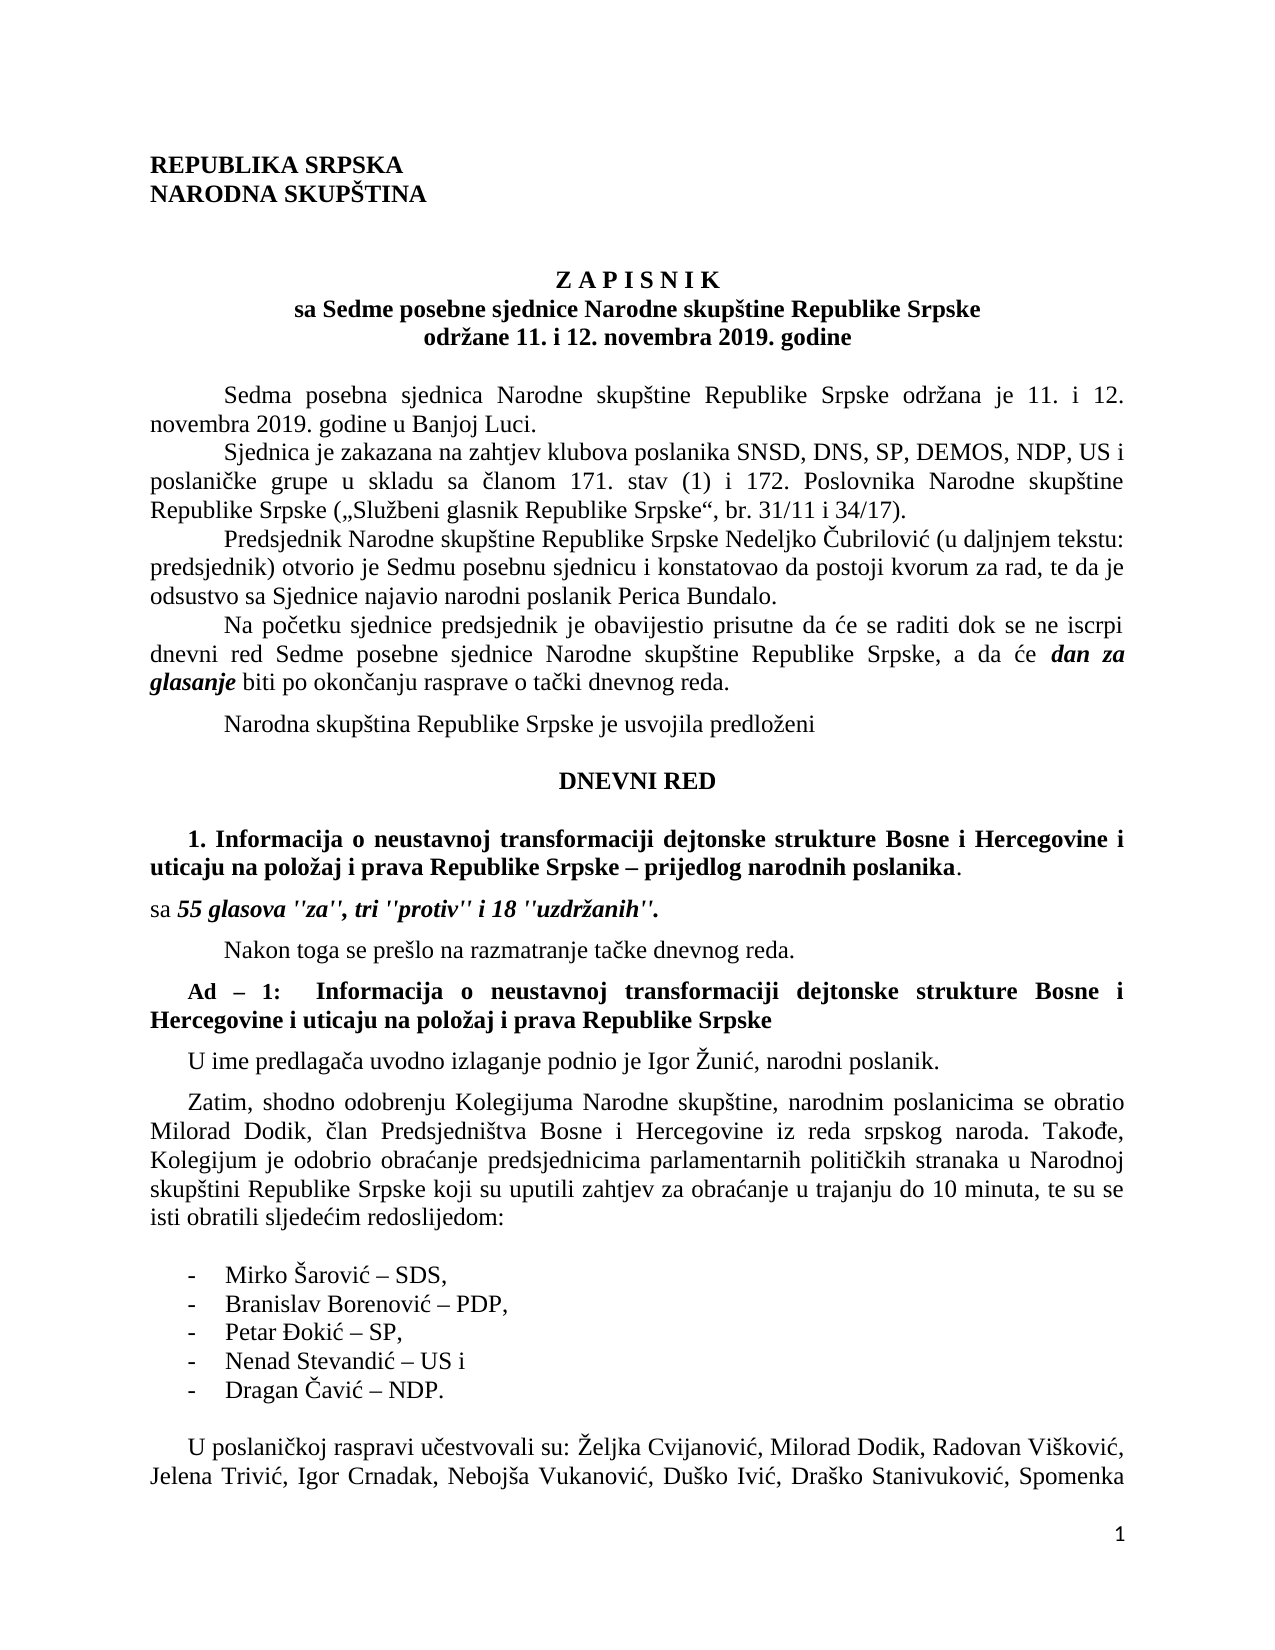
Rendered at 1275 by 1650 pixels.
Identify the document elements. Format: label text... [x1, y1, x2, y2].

text Sjednica je zakazana na zahtjev klubova poslanika SNSD, DNS, SP, DEMOS, NDP, US i poslaničke grupe u skladu sa članom 171. stav (1) i 172. Poslovnika Narodne skupštine Republike Srpske („Službeni glasnik Republike Srpske“, br. 31/11 i 34/17). [150, 437, 1125, 524]
text Predsjednik Narodne skupštine Republike Srpske Nedeljko Čubrilović (u daljnjem tekstu: predsjednik) otvorio je Sedmu posebnu sjednicu i konstatovao da postoji kvorum za rad, te da je odsustvo sa Sjednice najavio narodni poslanik Perica Bundalo. [150, 524, 1125, 610]
text NARODNA SKUPŠTINA [150, 179, 1125, 207]
text Ad – 1: Informacija o neustavnoj transformaciji dejtonske strukture Bosne i Hercegovine i uticaju na položaj i prava Republike Srpske [150, 976, 1125, 1034]
text Narodna skupština Republike Srpske je usvojila predloženi [150, 709, 1125, 737]
list Nenad Stevandić – US i [187, 1346, 1125, 1375]
text DNEVNI RED [150, 766, 1125, 795]
text Sedma posebna sjednica Narodne skupštine Republike Srpske održana je 11. i 12. novembra 2019. godine u Banjoj Luci. [150, 380, 1125, 437]
list Branislav Borenović – PDP, [187, 1289, 1125, 1317]
text sa Sedme posebne sjednice Narodne skupštine Republike Srpske [150, 294, 1125, 322]
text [150, 1432, 1125, 1490]
list Petar Đokić – SP, [187, 1317, 1125, 1346]
text 1. Informacija o neustavnoj transformaciji dejtonske strukture Bosne i Hercegovine i uticaju na položaj i prava Republike Srpske – prijedlog narodnih poslanika. [150, 824, 1125, 881]
text REPUBLIKA SRPSKA [150, 150, 1125, 179]
text Na početku sjednice predsjednik je obavijestio prisutne da će se raditi dok se ne iscrpi dnevni red Sedme posebne sjednice Narodne skupštine Republike Srpske, a da će dan za glasanje biti po okončanju rasprave o tački dnevnog reda. [150, 610, 1125, 696]
text Nakon toga se prešlo na razmatranje tačke dnevnog reda. [150, 935, 1125, 964]
list Mirko Šarović – SDS, [187, 1260, 1125, 1289]
list sa 55 glasova ''za'', tri ''protiv'' i 18 ''uzdržanih''. [150, 894, 1125, 922]
text Z A P I S N I K [150, 265, 1125, 294]
text održane 11. i 12. novembra 2019. godine [150, 322, 1125, 351]
text U ime predlagača uvodno izlaganje podnio je Igor Žunić, narodni poslanik. [150, 1046, 1125, 1075]
list Dragan Čavić – NDP. [187, 1375, 1125, 1404]
text Zatim, shodno odobrenju Kolegijuma Narodne skupštine, narodnim poslanicima se obratio Milorad Dodik, član Predsjedništva Bosne i Hercegovine iz reda srpskog naroda. Takođe, Kolegijum je odobrio obraćanje predsjednicima parlamentarnih političkih stranaka u Narodnoj skupštini Republike Srpske koji su uputili zahtjev za obraćanje u trajanju do 10 minuta, te su se isti obratili sljedećim redoslijedom: [150, 1087, 1125, 1231]
